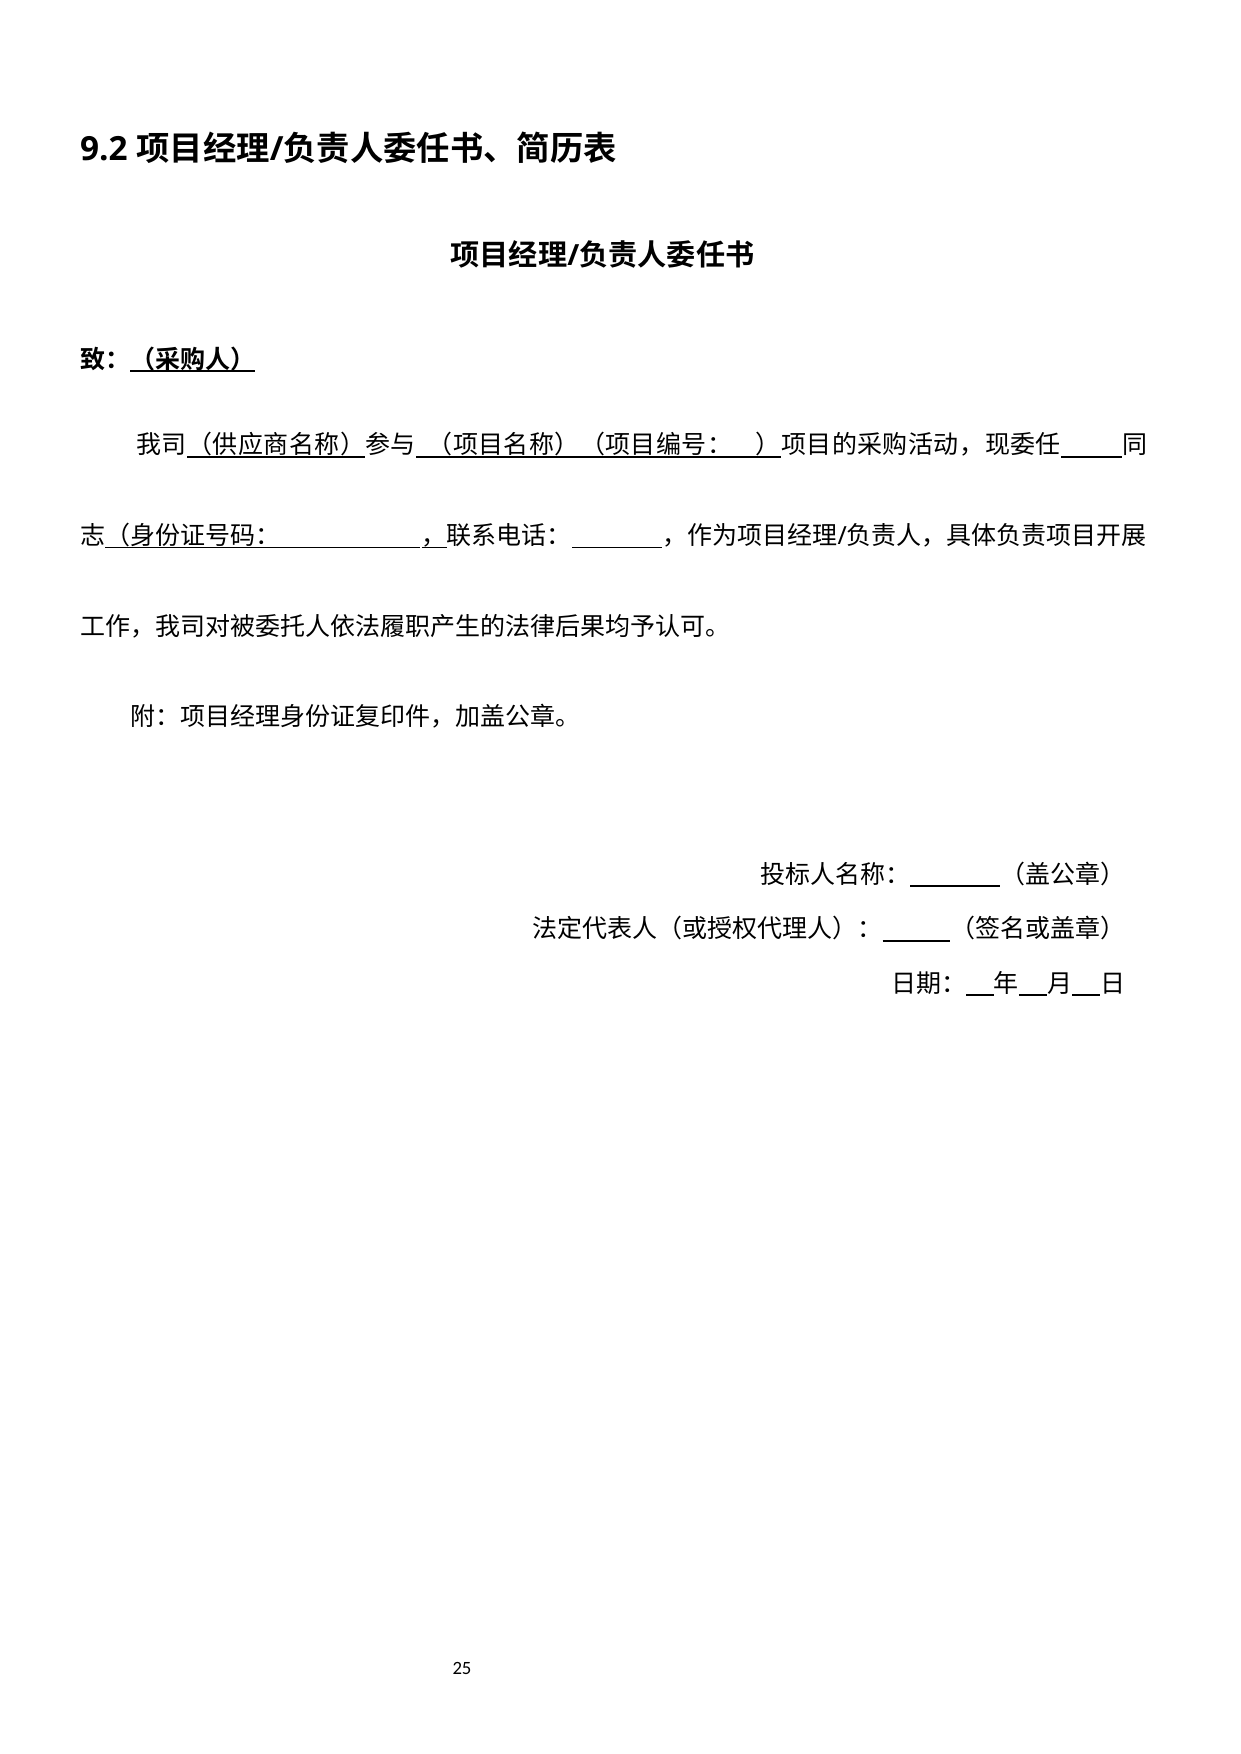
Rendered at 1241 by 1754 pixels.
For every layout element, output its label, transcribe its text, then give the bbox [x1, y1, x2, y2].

text 投标人名称： （盖公章） [80, 854, 1125, 891]
text 日期： 年 月 日 [80, 963, 1125, 999]
text 法定代表人（或授权代理人）： （签名或盖章） [80, 909, 1125, 945]
text 我司（供应商名称）参与 （项目名称）（项目编号： ）项目的采购活动，现委任 同志（身份证号码： ，联系电话： ，作为项目经理/负责人，具体负责项目开展工作，我司对被委托人依法履职产生的法律后果均予认可。 [80, 425, 1147, 642]
text 致：（采购人） [80, 326, 1125, 378]
subtitle 9.2 项目经理/负责人委任书、简历表 [80, 122, 1125, 170]
text 项目经理/负责人委任书 [80, 232, 1125, 274]
list 附：项目经理身份证复印件，加盖公章。 [80, 697, 1125, 733]
